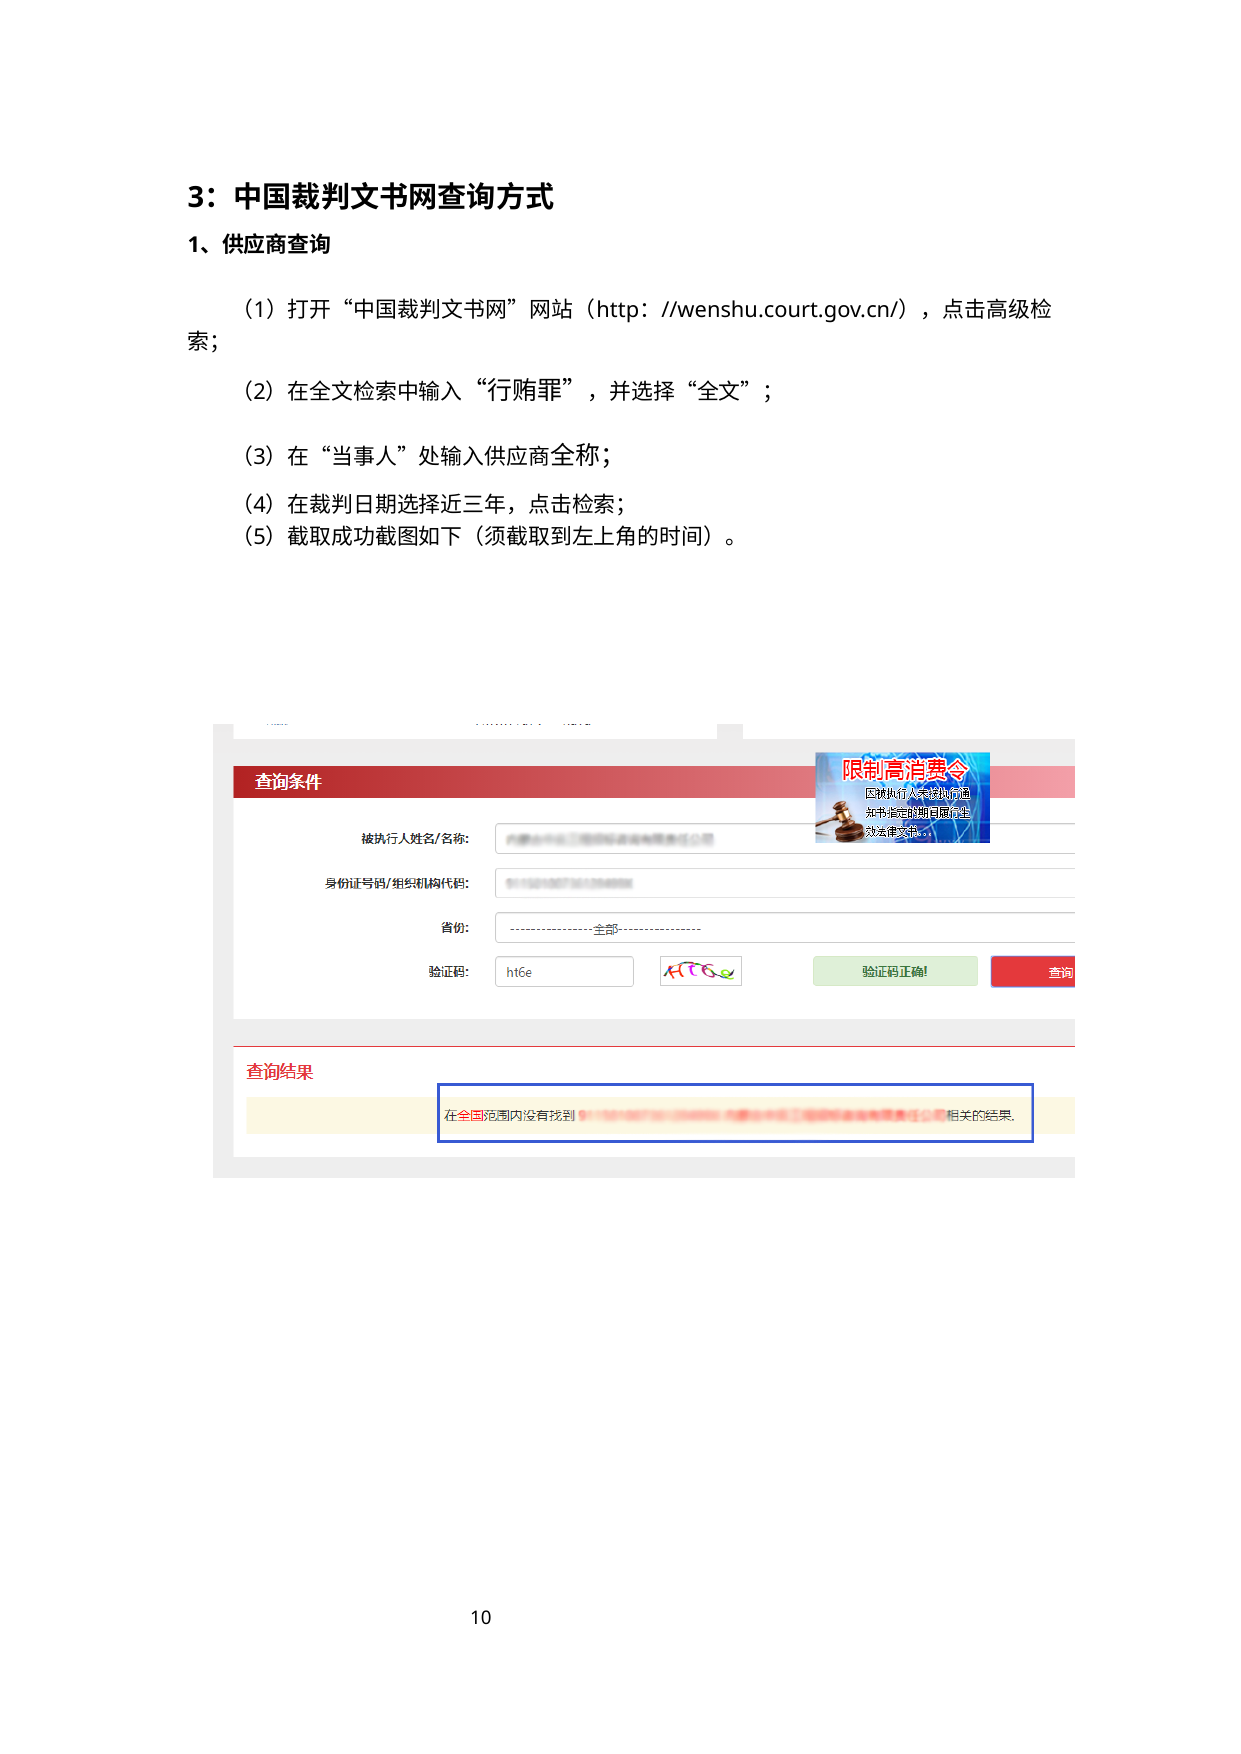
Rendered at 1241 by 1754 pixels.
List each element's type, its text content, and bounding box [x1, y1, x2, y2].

text 1、供应商查询 [187, 227, 1053, 259]
picture [213, 724, 1075, 1178]
text （2）在全文检索中输入“行贿罪”，并选择“全文”； [187, 356, 1053, 421]
text （5）截取成功截图如下（须截取到左上角的时间）。 [187, 519, 1053, 551]
text 3：中国裁判文书网查询方式 [187, 162, 1053, 227]
text （4）在裁判日期选择近三年，点击检索； [187, 486, 1053, 519]
text （1）打开“中国裁判文书网”网站（http：//wenshu.court.gov.cn/），点击高级检索； [187, 291, 1053, 356]
text （3）在“当事人”处输入供应商全称； [187, 421, 1053, 486]
